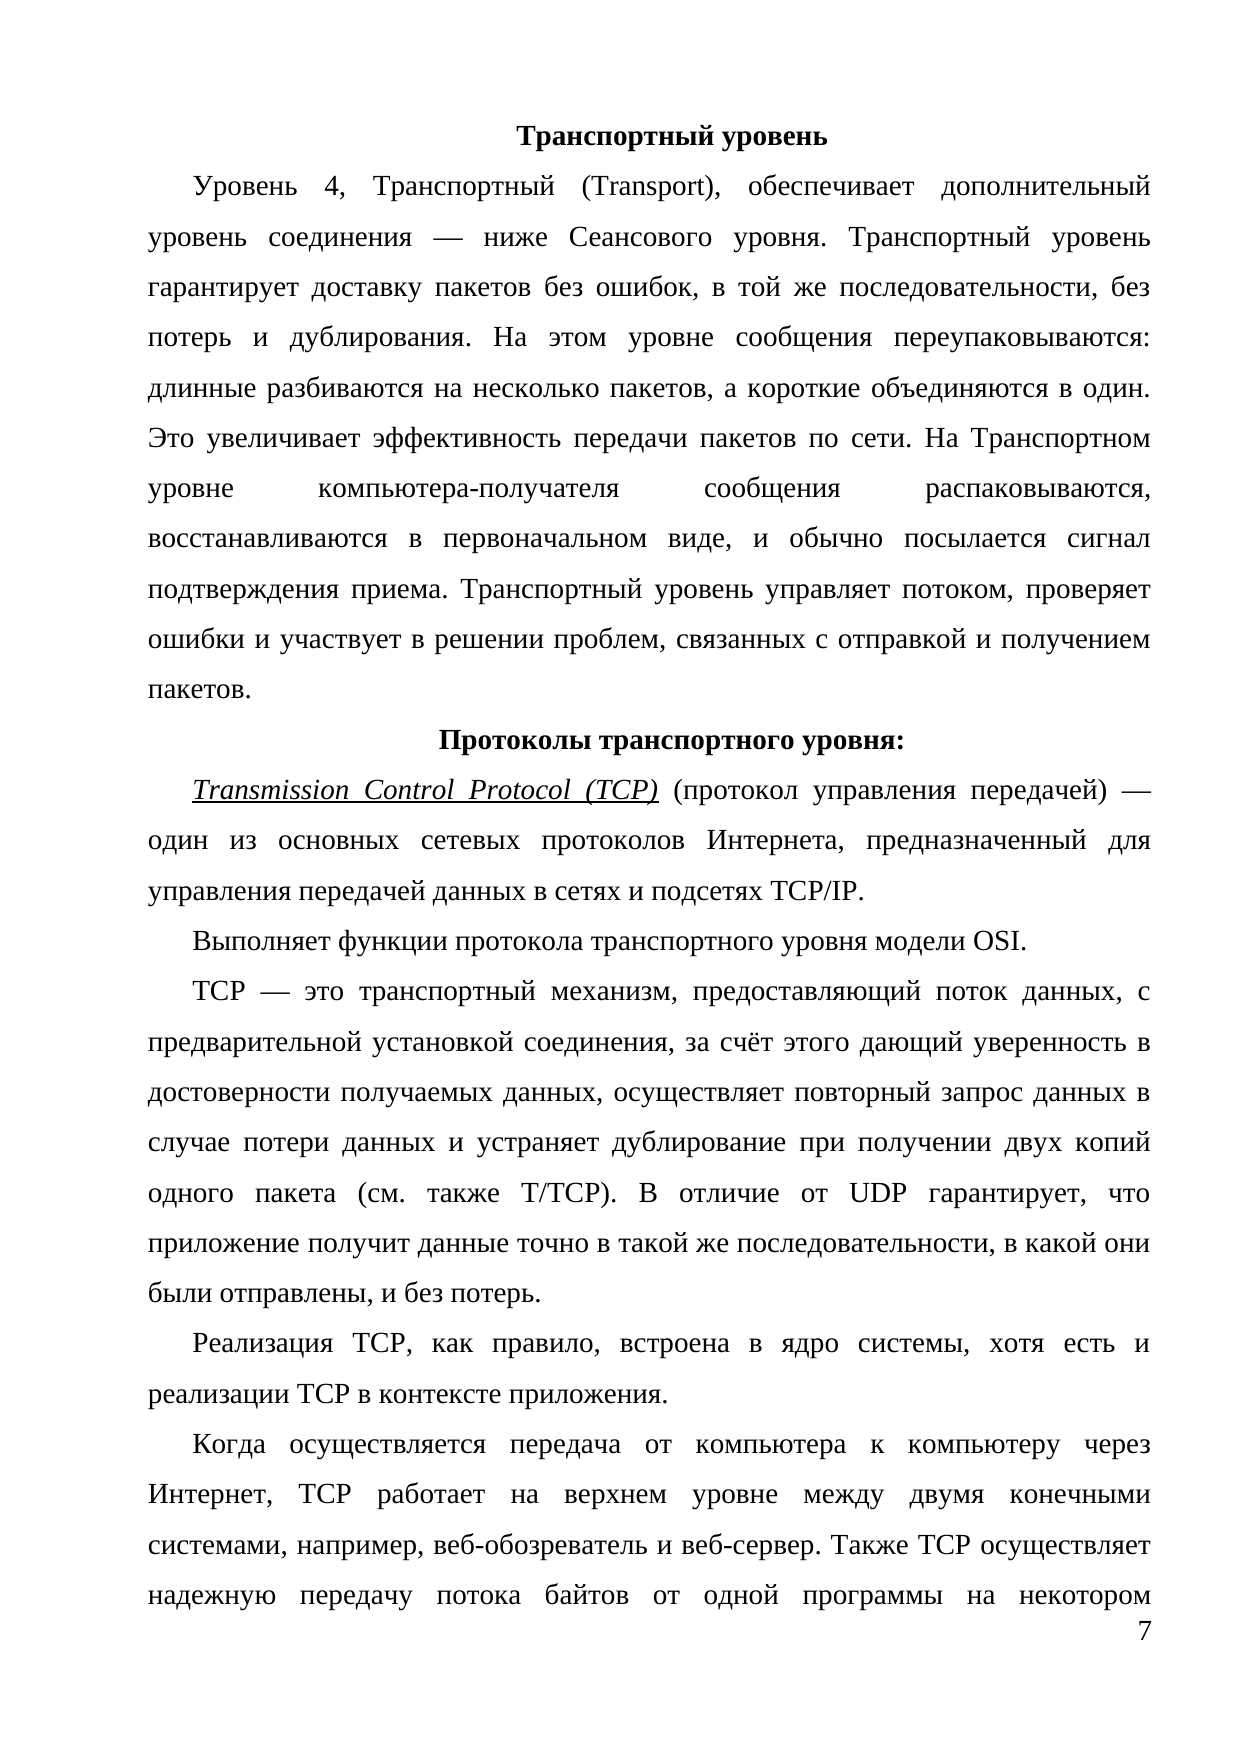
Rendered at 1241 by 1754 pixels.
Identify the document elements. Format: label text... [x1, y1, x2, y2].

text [148, 1426, 1152, 1611]
text Уровень 4, Транспортный (Transport), обеспечивает дополнительный уровень соединения — ниже Сеансового уровня. Транспортный уровень гарантирует доставку пакетов без ошибок, в той же последовательности, без потерь и дублирования. На этом уровне сообщения переупаковываются: длинные разбиваются на несколько пакетов, а короткие объединяются в один. Это увеличивает эффективность передачи пакетов по сети. На Транспортном уровне компьютера-получателя сообщения распаковываются, восстанавливаются в первоначальном виде, и обычно посылается сигнал подтверждения приема. Транспортный уровень управляет потоком, проверяет ошибки и участвует в решении проблем, связанных с отправкой и получением пакетов. [148, 168, 1152, 705]
text TCP — это транспортный механизм, предоставляющий поток данных, с предварительной установкой соединения, за счёт этого дающий уверенность в достоверности получаемых данных, осуществляет повторный запрос данных в случае потери данных и устраняет дублирование при получении двух копий одного пакета (см. также T/TCP). В отличие от UDP гарантирует, что приложение получит данные точно в такой же последовательности, в какой они были отправлены, и без потерь. [148, 973, 1152, 1309]
text Реализация TCP, как правило, встроена в ядро системы, хотя есть и реализации TCP в контексте приложения. [148, 1326, 1152, 1409]
text Выполняет функции протокола транспортного уровня модели OSI. [148, 923, 1152, 957]
text Транспортный уровень [148, 118, 1152, 152]
text Протоколы транспортного уровня: [148, 722, 1152, 755]
text Transmission Control Protocol (TCP) (протокол управления передачей) — один из основных сетевых протоколов Интернета, предназначенный для управления передачей данных в сетях и подсетях TCP/IP. [148, 772, 1152, 906]
